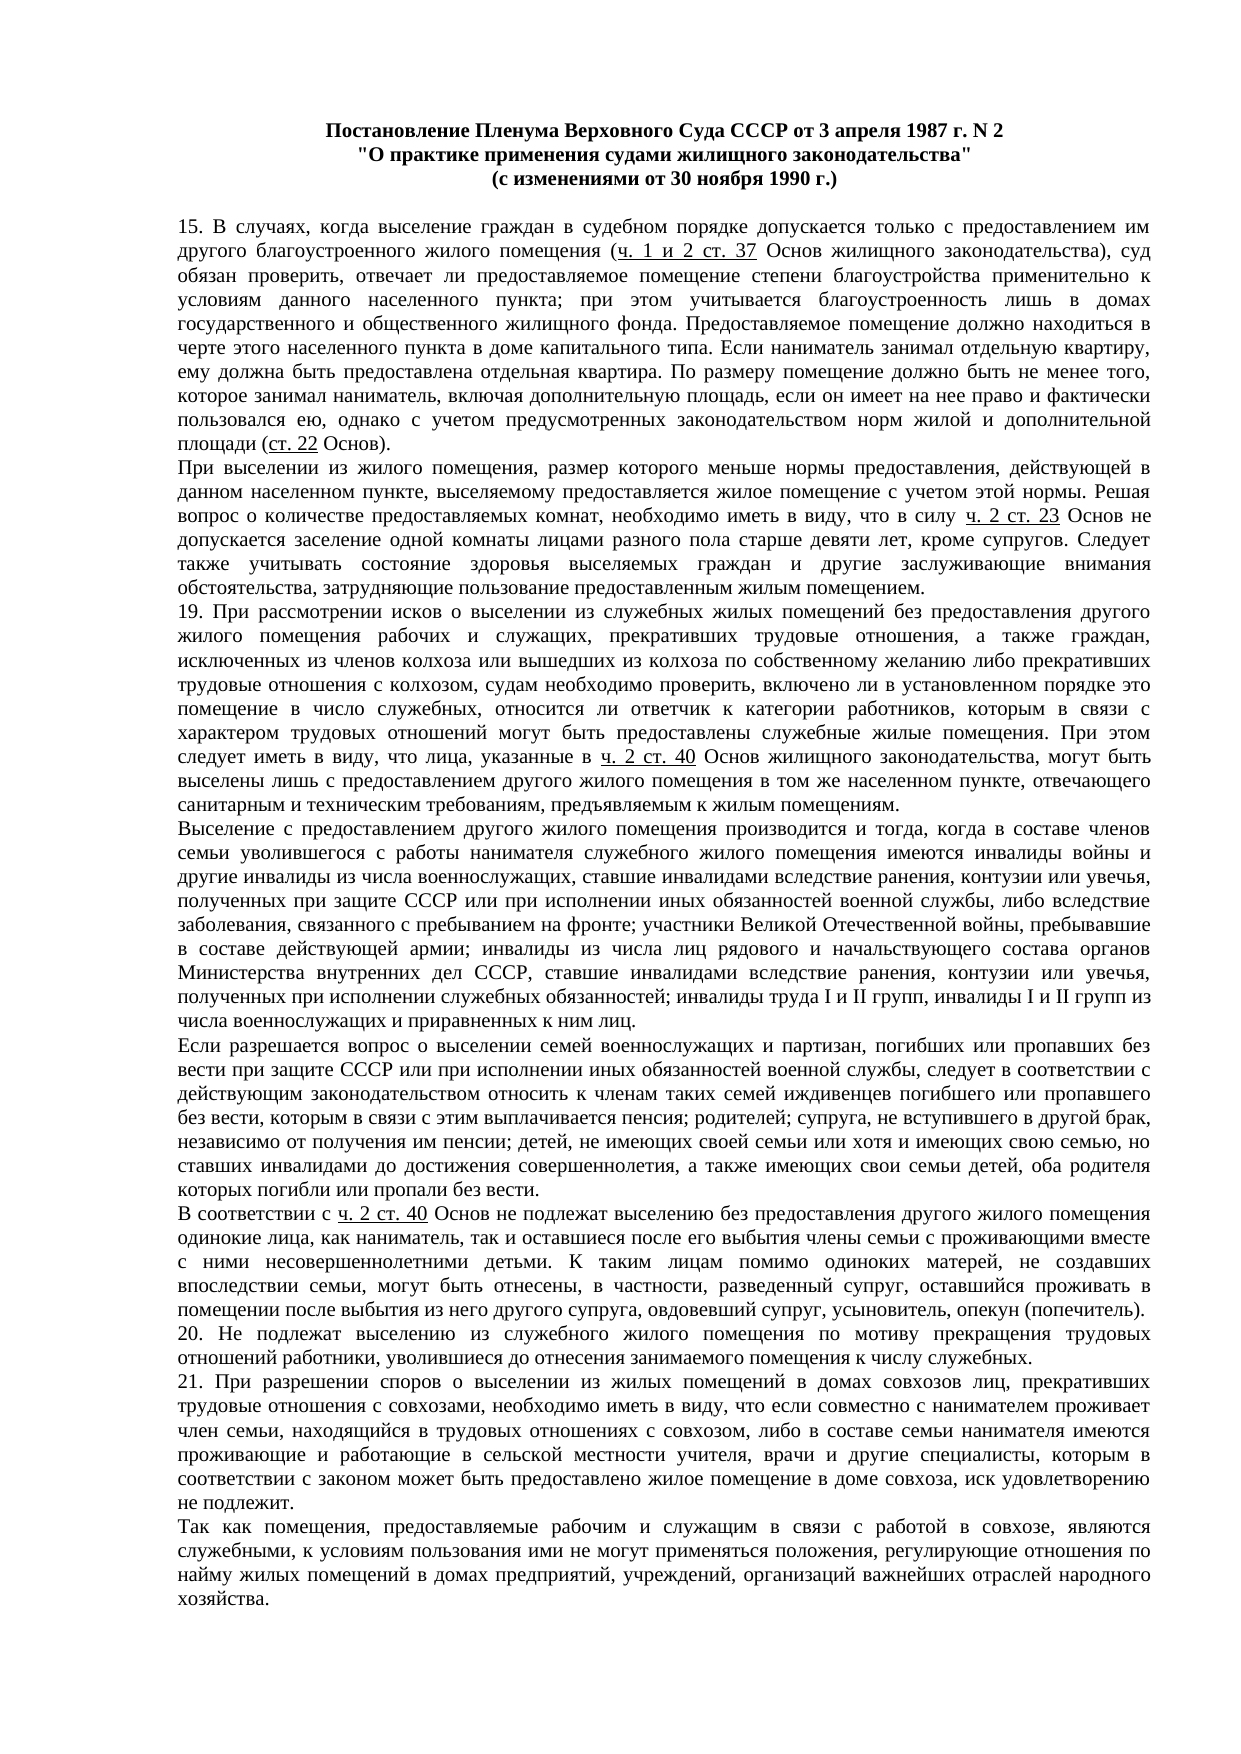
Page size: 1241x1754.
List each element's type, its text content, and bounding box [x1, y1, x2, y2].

text Если разрешается вопрос о выселении семей военнослужащих и партизан, погибших или пропавших без вести при защите СССР или при исполнении иных обязанностей военной службы, следует в соответствии с действующим законодательством относить к членам таких семей иждивенцев погибшего или пропавшего без вести, которым в связи с этим выплачивается пенсия; родителей; супруга, не вступившего в другой брак, независимо от получения им пенсии; детей, не имеющих своей семьи или хотя и имеющих свою семью, но ставших инвалидами до достижения совершеннолетия, а также имеющих свои семьи детей, оба родителя которых погибли или пропали без вести. [177, 1032, 1152, 1201]
text 20. Не подлежат выселению из служебного жилого помещения по мотиву прекращения трудовых отношений работники, уволившиеся до отнесения занимаемого помещения к числу служебных. [177, 1321, 1152, 1369]
text (с изменениями от 30 ноября 1990 г.) [177, 166, 1152, 190]
text 21. При разрешении споров о выселении из жилых помещений в домах совхозов лиц, прекративших трудовые отношения с совхозами, необходимо иметь в виду, что если совместно с нанимателем проживает член семьи, находящийся в трудовых отношениях с совхозом, либо в составе семьи нанимателя имеются проживающие и работающие в сельской местности учителя, врачи и другие специалисты, которым в соответствии с законом может быть предоставлено жилое помещение в доме совхоза, иск удовлетворению не подлежит. [177, 1369, 1152, 1514]
text В соответствии с ч. 2 ст. 40 Основ не подлежат выселению без предоставления другого жилого помещения одинокие лица, как наниматель, так и оставшиеся после его выбытия члены семьи с проживающими вместе с ними несовершеннолетними детьми. К таким лицам помимо одиноких матерей, не создавших впоследствии семьи, могут быть отнесены, в частности, разведенный супруг, оставшийся проживать в помещении после выбытия из него другого супруга, овдовевший супруг, усыновитель, опекун (попечитель). [177, 1201, 1152, 1321]
text "О практике применения судами жилищного законодательства" [177, 142, 1152, 166]
text Так как помещения, предоставляемые рабочим и служащим в связи с работой в совхозе, являются служебными, к условиям пользования ими не могут применяться положения, регулирующие отношения по найму жилых помещений в домах предприятий, учреждений, организаций важнейших отраслей народного хозяйства. [177, 1514, 1152, 1610]
text При выселении из жилого помещения, размер которого меньше нормы предоставления, действующей в данном населенном пункте, выселяемому предоставляется жилое помещение с учетом этой нормы. Решая вопрос о количестве предоставляемых комнат, необходимо иметь в виду, что в силу ч. 2 ст. 23 Основ не допускается заселение одной комнаты лицами разного пола старше девяти лет, кроме супругов. Следует также учитывать состояние здоровья выселяемых граждан и другие заслуживающие внимания обстоятельства, затрудняющие пользование предоставленным жилым помещением. [177, 455, 1152, 599]
text Постановление Пленума Верховного Суда СССР от 3 апреля 1987 г. N 2 [177, 118, 1152, 142]
text Выселение с предоставлением другого жилого помещения производится и тогда, когда в составе членов семьи уволившегося с работы нанимателя служебного жилого помещения имеются инвалиды войны и другие инвалиды из числа военнослужащих, ставшие инвалидами вследствие ранения, контузии или увечья, полученных при защите СССР или при исполнении иных обязанностей военной службы, либо вследствие заболевания, связанного с пребыванием на фронте; участники Великой Отечественной войны, пребывавшие в составе действующей армии; инвалиды из числа лиц рядового и начальствующего состава органов Министерства внутренних дел СССР, ставшие инвалидами вследствие ранения, контузии или увечья, полученных при исполнении служебных обязанностей; инвалиды труда I и II групп, инвалиды I и II групп из числа военнослужащих и приравненных к ним лиц. [177, 816, 1152, 1032]
text 15. В случаях, когда выселение граждан в судебном порядке допускается только с предоставлением им другого благоустроенного жилого помещения (ч. 1 и 2 ст. 37 Основ жилищного законодательства), суд обязан проверить, отвечает ли предоставляемое помещение степени благоустройства применительно к условиям данного населенного пункта; при этом учитывается благоустроенность лишь в домах государственного и общественного жилищного фонда. Предоставляемое помещение должно находиться в черте этого населенного пункта в доме капитального типа. Если наниматель занимал отдельную квартиру, ему должна быть предоставлена отдельная квартира. По размеру помещение должно быть не менее того, которое занимал наниматель, включая дополнительную площадь, если он имеет на нее право и фактически пользовался ею, однако с учетом предусмотренных законодательством норм жилой и дополнительной площади (ст. 22 Основ). [177, 214, 1152, 455]
text 19. При рассмотрении исков о выселении из служебных жилых помещений без предоставления другого жилого помещения рабочих и служащих, прекративших трудовые отношения, а также граждан, исключенных из членов колхоза или вышедших из колхоза по собственному желанию либо прекративших трудовые отношения с колхозом, судам необходимо проверить, включено ли в установленном порядке это помещение в число служебных, относится ли ответчик к категории работников, которым в связи с характером трудовых отношений могут быть предоставлены служебные жилые помещения. При этом следует иметь в виду, что лица, указанные в ч. 2 ст. 40 Основ жилищного законодательства, могут быть выселены лишь с предоставлением другого жилого помещения в том же населенном пункте, отвечающего санитарным и техническим требованиям, предъявляемым к жилым помещениям. [177, 599, 1152, 816]
